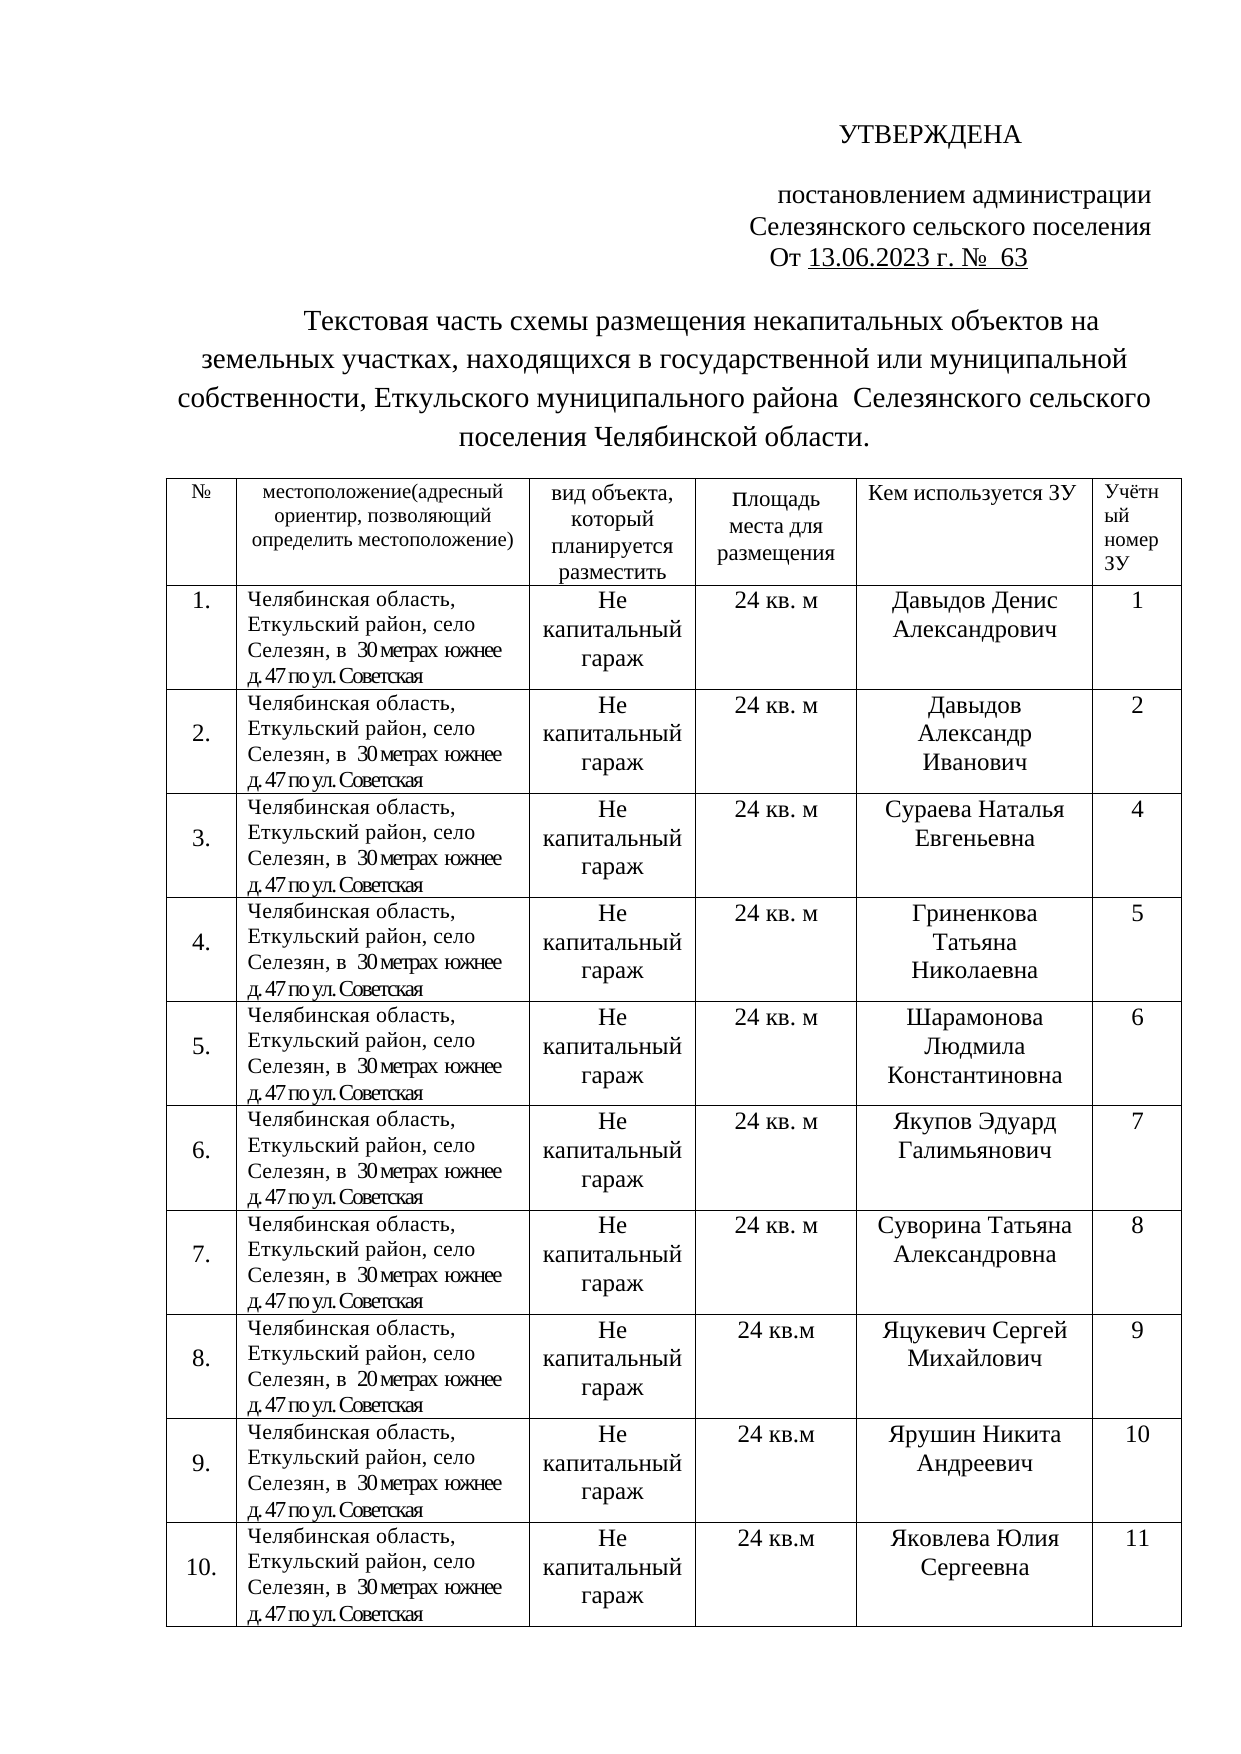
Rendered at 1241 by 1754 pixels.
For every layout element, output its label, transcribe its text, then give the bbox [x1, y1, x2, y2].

table_cell Челябинская область, Еткульский район, село Селезян, в 30 метрах южнее д. 47 по ул. Советская [237, 1106, 529, 1209]
table_cell 8 [1093, 1211, 1181, 1314]
table_cell Не капитальный гараж [530, 1002, 695, 1105]
table_cell Челябинская область, Еткульский район, село Селезян, в 30 метрах южнее д. 47 по ул. Советская [237, 1002, 529, 1105]
table_cell 24 кв. м [696, 586, 856, 689]
table_cell Челябинская область, Еткульский район, село Селезян, в 30 метрах южнее д. 47 по ул. Советская [237, 794, 529, 897]
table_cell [530, 1523, 695, 1626]
table_cell 24 кв. м [696, 1211, 856, 1314]
table_cell Якупов Эдуард Галимьянович [857, 1106, 1092, 1209]
table_cell 24 кв.м [696, 1419, 856, 1522]
table_cell 5. [167, 1002, 236, 1105]
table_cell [237, 1523, 529, 1626]
table_cell 24 кв. м [696, 1002, 856, 1105]
table_cell Гриненкова Татьяна Николаевна [857, 898, 1092, 1001]
table_cell Давыдов Денис Александрович [857, 586, 1092, 689]
table_header Учётный номер ЗУ [1093, 479, 1181, 584]
text Текстовая часть схемы размещения некапитальных объектов на земельных участках, находящихся в государственной или муниципальной собственности, Еткульского муниципального района Селезянского сельского поселения Челябинской области. [177, 303, 1152, 452]
table_cell 2. [167, 690, 236, 793]
table_cell 10. [167, 1523, 236, 1626]
table_cell 2 [1093, 690, 1181, 793]
table_cell Челябинская область, Еткульский район, село Селезян, в 30 метрах южнее д. 47 по ул. Советская [237, 690, 529, 793]
table_cell Давыдов Александр Иванович [857, 690, 1092, 793]
table_cell Челябинская область, Еткульский район, село Селезян, в 30 метрах южнее д. 47 по ул. Советская [237, 1211, 529, 1314]
table_cell 24 кв. м [696, 690, 856, 793]
text От 13.06.2023 г. № 63 [177, 241, 1152, 272]
table_cell 1. [167, 586, 236, 689]
table_header № [167, 479, 236, 584]
text УТВЕРЖДЕНА [177, 118, 1152, 149]
table_cell Не капитальный гараж [530, 898, 695, 1001]
text постановлением администрации [177, 178, 1152, 209]
table_header местоположение(адресный ориентир, позволяющий определить местоположение) [237, 479, 529, 584]
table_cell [237, 1419, 529, 1522]
table_cell Не капитальный гараж [530, 1419, 695, 1522]
table_cell Челябинская область, Еткульский район, село Селезян, в 20 метрах южнее д. 47 по ул. Советская [237, 1315, 529, 1418]
table_cell 24 кв.м [696, 1315, 856, 1418]
table_cell Яцукевич Сергей Михайлович [857, 1315, 1092, 1418]
table_cell Не капитальный гараж [530, 586, 695, 689]
table_header площадь места для размещения [696, 479, 856, 584]
table_header вид объекта, который планируется разместить [530, 479, 695, 584]
table_cell Сураева Наталья Евгеньевна [857, 794, 1092, 897]
table_cell 24 кв. м [696, 794, 856, 897]
table_cell Не капитальный гараж [530, 1315, 695, 1418]
table_cell 6. [167, 1106, 236, 1209]
table_cell Не капитальный гараж [530, 1106, 695, 1209]
table_cell 4 [1093, 794, 1181, 897]
table_cell 1 [1093, 586, 1181, 689]
table_header Кем используется ЗУ [857, 479, 1092, 584]
text Селезянского сельского поселения [177, 209, 1152, 241]
table_cell 24 кв. м [696, 1106, 856, 1209]
table_cell 5 [1093, 898, 1181, 1001]
table_cell 6 [1093, 1002, 1181, 1105]
table_cell Не капитальный гараж [530, 690, 695, 793]
table_cell Челябинская область, Еткульский район, село Селезян, в 30 метрах южнее д. 47 по ул. Советская [237, 898, 529, 1001]
table_cell 7 [1093, 1106, 1181, 1209]
table_cell 24 кв. м [696, 898, 856, 1001]
table_cell Не капитальный гараж [530, 1211, 695, 1314]
table_cell Челябинская область, Еткульский район, село Селезян, в 30 метрах южнее д. 47 по ул. Советская [237, 586, 529, 689]
table_cell Яковлева Юлия Сергеевна [857, 1523, 1092, 1626]
table_cell 11 [1093, 1523, 1181, 1626]
table_cell Суворина Татьяна Александровна [857, 1211, 1092, 1314]
table_cell 9 [1093, 1315, 1181, 1418]
table_cell 7. [167, 1211, 236, 1314]
table_cell Ярушин Никита Андреевич [857, 1419, 1092, 1522]
table_cell 8. [167, 1315, 236, 1418]
table_cell 24 кв.м [696, 1523, 856, 1626]
table_cell 9. [167, 1419, 236, 1522]
table_cell 4. [167, 898, 236, 1001]
table_cell 10 [1093, 1419, 1181, 1522]
table_cell Не капитальный гараж [530, 794, 695, 897]
table_cell 3. [167, 794, 236, 897]
table_cell Шарамонова Людмила Константиновна [857, 1002, 1092, 1105]
